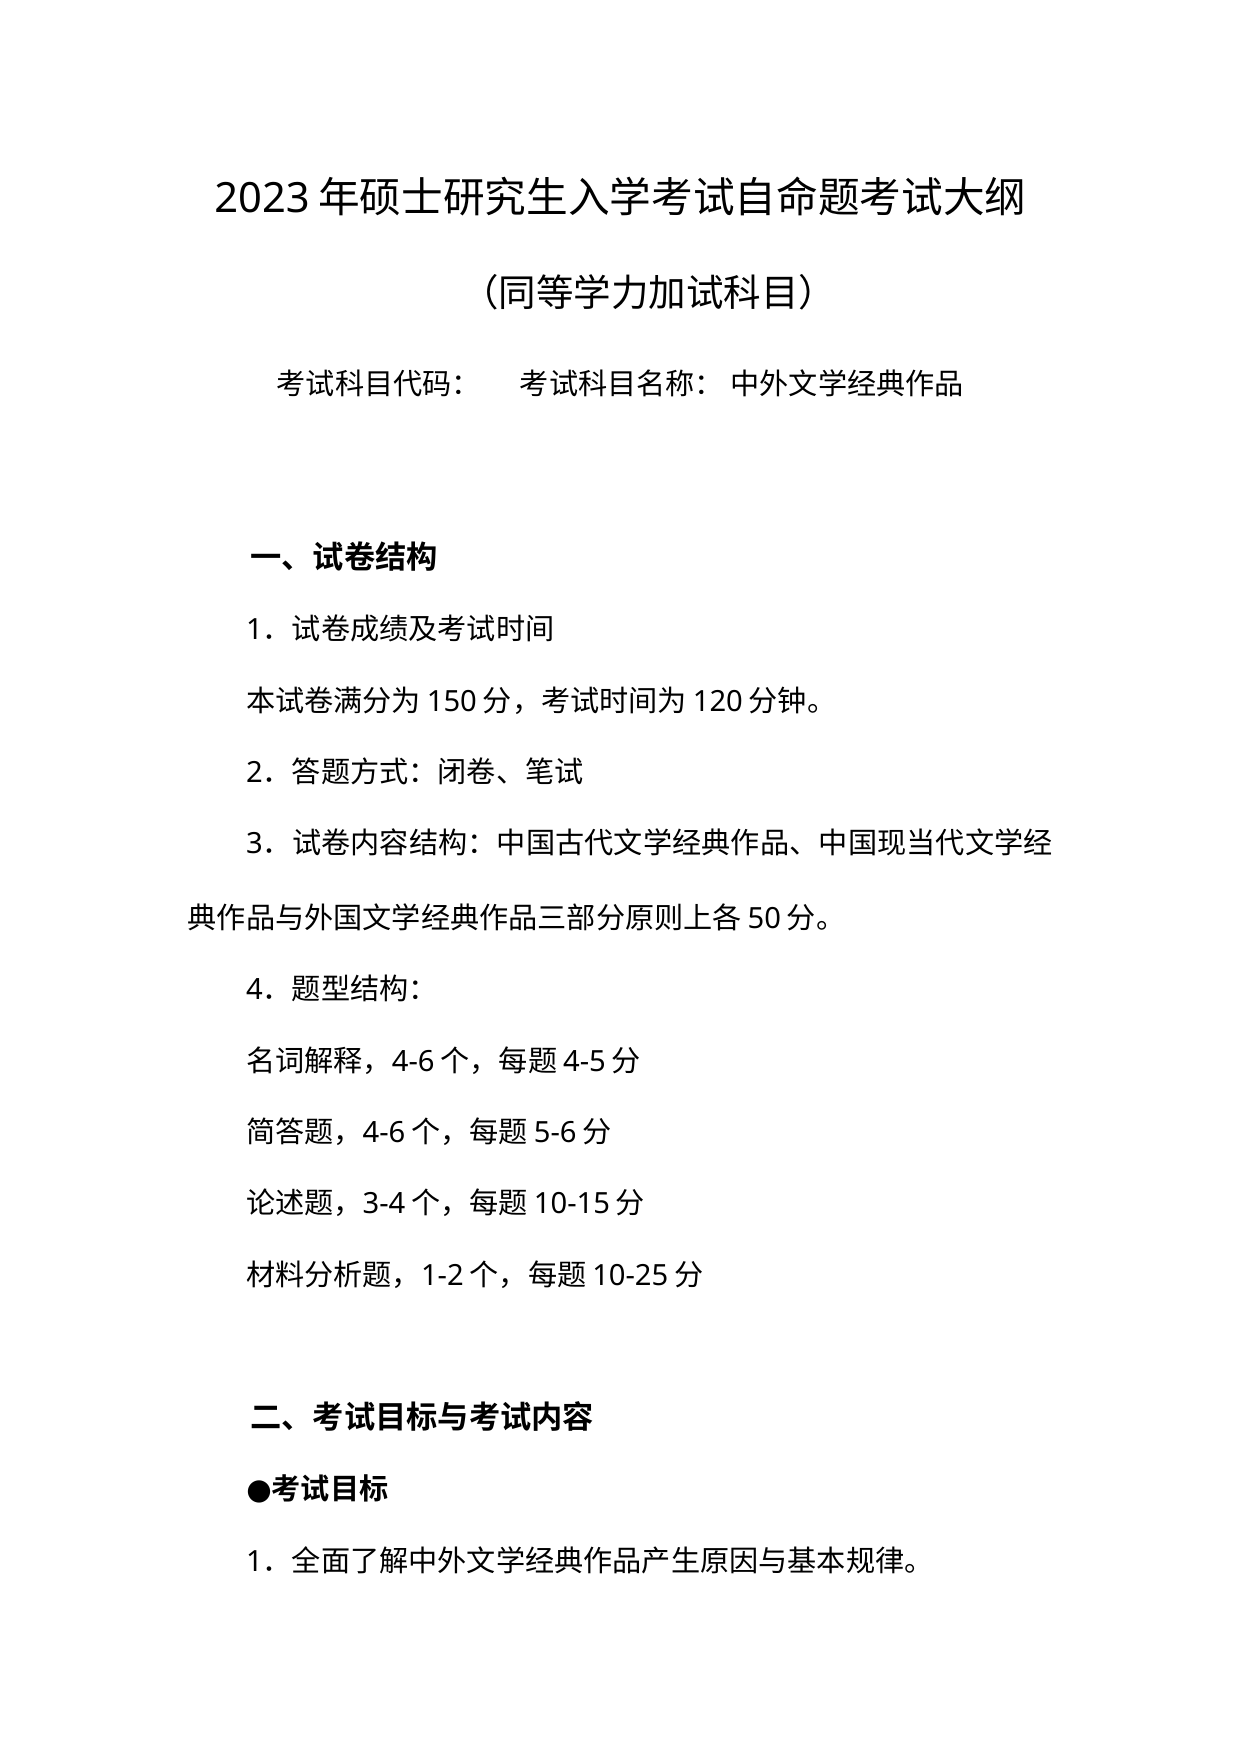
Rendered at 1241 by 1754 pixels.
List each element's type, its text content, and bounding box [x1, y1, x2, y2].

text 二、考试目标与考试内容 [187, 1383, 1053, 1448]
text 名词解释，4-6个，每题4-5分 [187, 1026, 1053, 1091]
text 论述题，3-4个，每题10-15分 [187, 1169, 1053, 1234]
text 考试科目代码： 考试科目名称： 中外文学经典作品 [187, 349, 1053, 414]
text 材料分析题，1-2个，每题10-25分 [187, 1240, 1053, 1305]
text 2023年硕士研究生入学考试自命题考试大纲 [187, 162, 1053, 227]
text 一、试卷结构 [187, 523, 1053, 588]
text 本试卷满分为150分，考试时间为120分钟。 [187, 666, 1053, 731]
text 3．试卷内容结构：中国古代文学经典作品、中国现当代文学经典作品与外国文学经典作品三部分原则上各50分。 [187, 809, 1053, 948]
text 1．全面了解中外文学经典作品产生原因与基本规律。 [187, 1526, 1053, 1591]
text 4．题型结构： [187, 955, 1053, 1020]
text 2．答题方式：闭卷、笔试 [187, 737, 1053, 802]
text （同等学力加试科目） [187, 257, 1053, 322]
text 简答题，4-6个，每题5-6分 [187, 1097, 1053, 1162]
text ●考试目标 [187, 1454, 1053, 1519]
text 1．试卷成绩及考试时间 [187, 594, 1053, 659]
